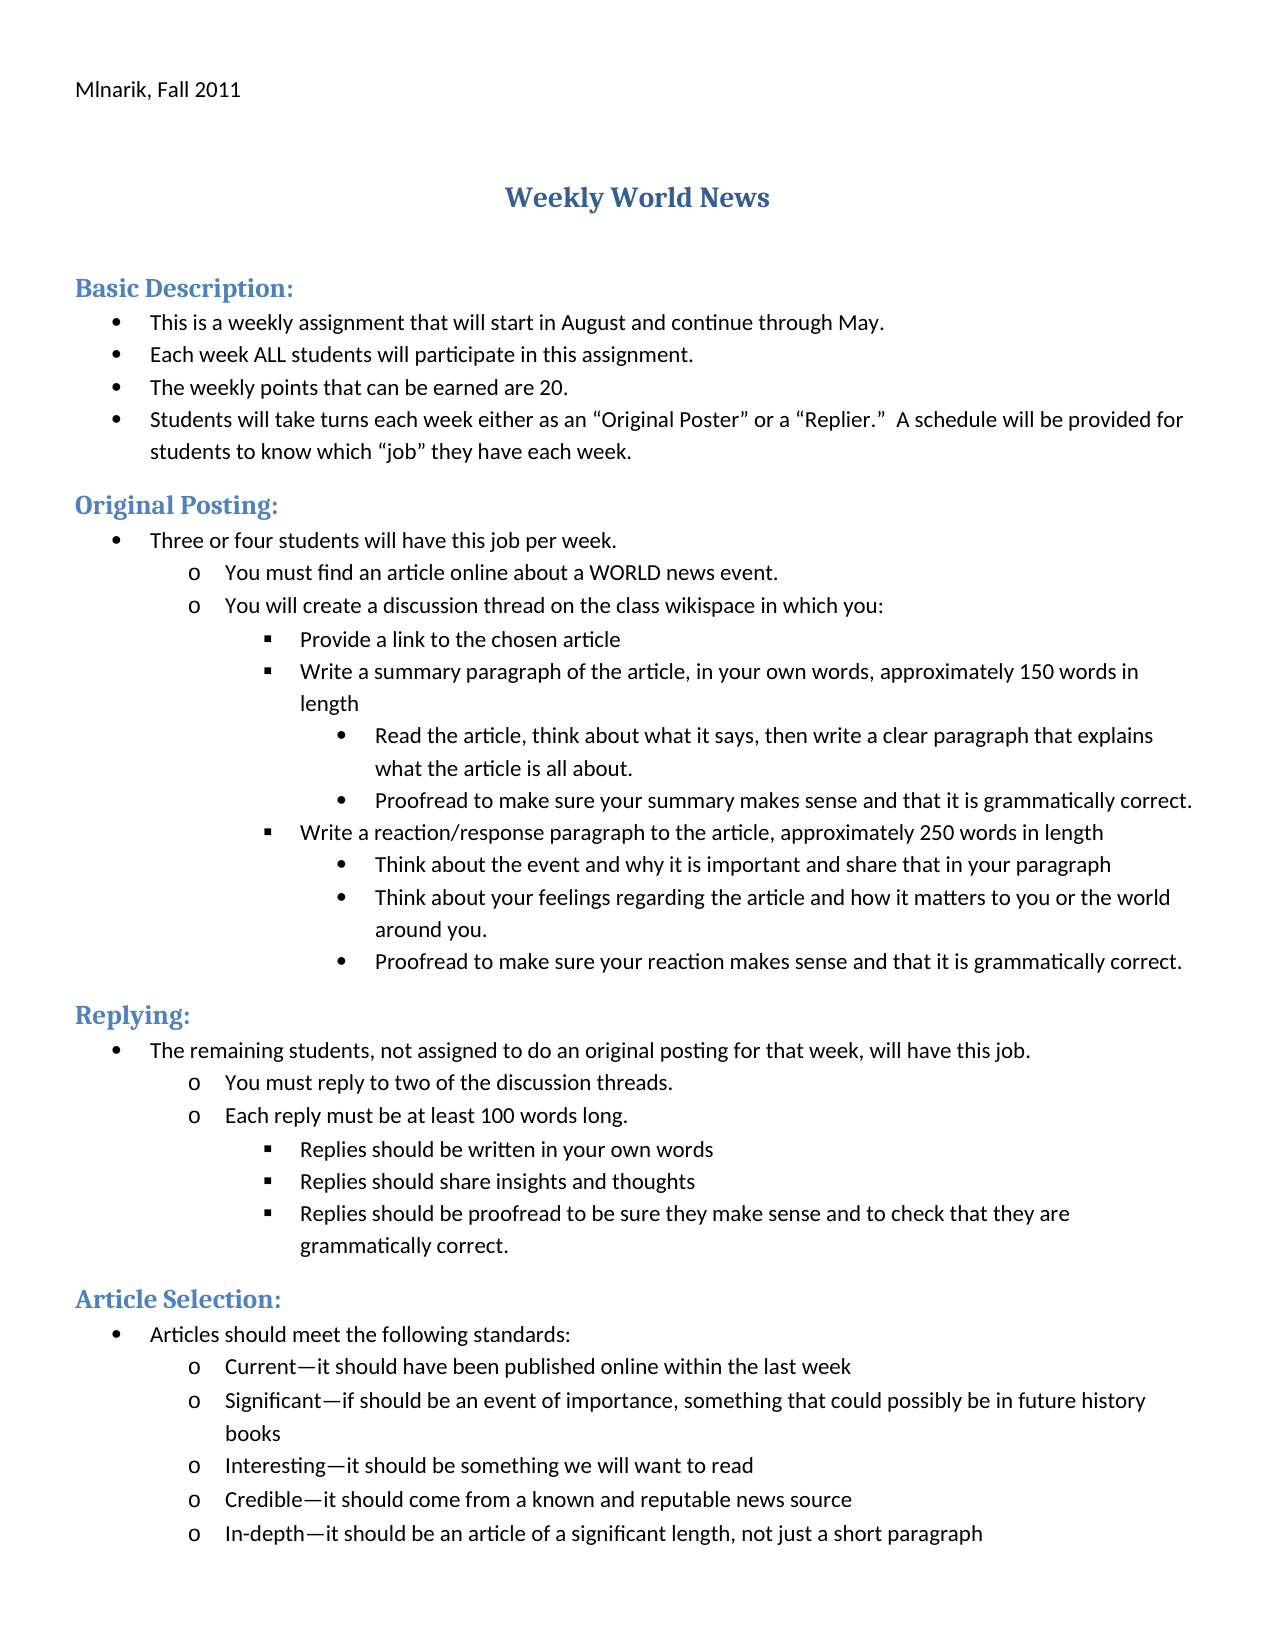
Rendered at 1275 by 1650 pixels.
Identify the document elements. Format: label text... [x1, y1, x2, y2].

list Write a reaction/response paragraph to the article, approximately 250 words in length [262, 818, 1200, 846]
list Think about your feelings regarding the article and how it matters to you or the world around you. [337, 883, 1200, 943]
list Credible—it should come from a known and reputable news source [187, 1485, 1200, 1514]
list Interesting—it should be something we will want to read [187, 1452, 1200, 1481]
list Significant—if should be an event of importance, something that could possibly be in future history books [187, 1386, 1200, 1447]
list Write a summary paragraph of the article, in your own words, approximately 150 words in length [262, 657, 1200, 717]
subtitle Weekly World News [75, 181, 1200, 214]
list Current—it should have been published online within the last week [187, 1352, 1200, 1382]
list Three or four students will have this job per week. [112, 526, 1200, 554]
list Replies should be proofread to be sure they make sense and to check that they are grammatically correct. [262, 1199, 1200, 1259]
list This is a weekly assignment that will start in August and continue through May. [112, 308, 1200, 336]
list Proofread to make sure your reaction makes sense and that it is grammatically correct. [337, 947, 1200, 975]
list You must reply to two of the discussion threads. [187, 1068, 1200, 1097]
subtitle Replying: [75, 1000, 1200, 1031]
list Read the article, think about what it says, then write a clear paragraph that explains what the article is all about. [337, 722, 1200, 782]
list The remaining students, not assigned to do an original posting for that week, will have this job. [112, 1036, 1200, 1064]
list Articles should meet the following standards: [112, 1320, 1200, 1348]
list Replies should be written in your own words [262, 1135, 1200, 1163]
list Proofread to make sure your summary makes sense and that it is grammatically correct. [337, 786, 1200, 814]
list In-depth—it should be an article of a significant length, not just a short paragraph [187, 1519, 1200, 1548]
list You must find an article online about a WORLD news event. [187, 558, 1200, 587]
list Think about the event and why it is important and share that in your paragraph [337, 850, 1200, 878]
subtitle Basic Description: [75, 273, 1200, 304]
subtitle Article Selection: [75, 1284, 1200, 1316]
list Students will take turns each week either as an “Original Poster” or a “Replier.” A schedule will be provided for students to know which “job” they have each week. [112, 405, 1200, 465]
list Replies should share insights and thoughts [262, 1167, 1200, 1195]
list You will create a discussion thread on the class wikispace in which you: [187, 592, 1200, 621]
list The weekly points that can be earned are 20. [112, 373, 1200, 401]
list Each reply must be at least 100 words long. [187, 1101, 1200, 1131]
list Provide a link to the chosen article [262, 625, 1200, 653]
list Each week ALL students will participate in this assignment. [112, 341, 1200, 368]
subtitle Original Posting: [75, 490, 1200, 521]
